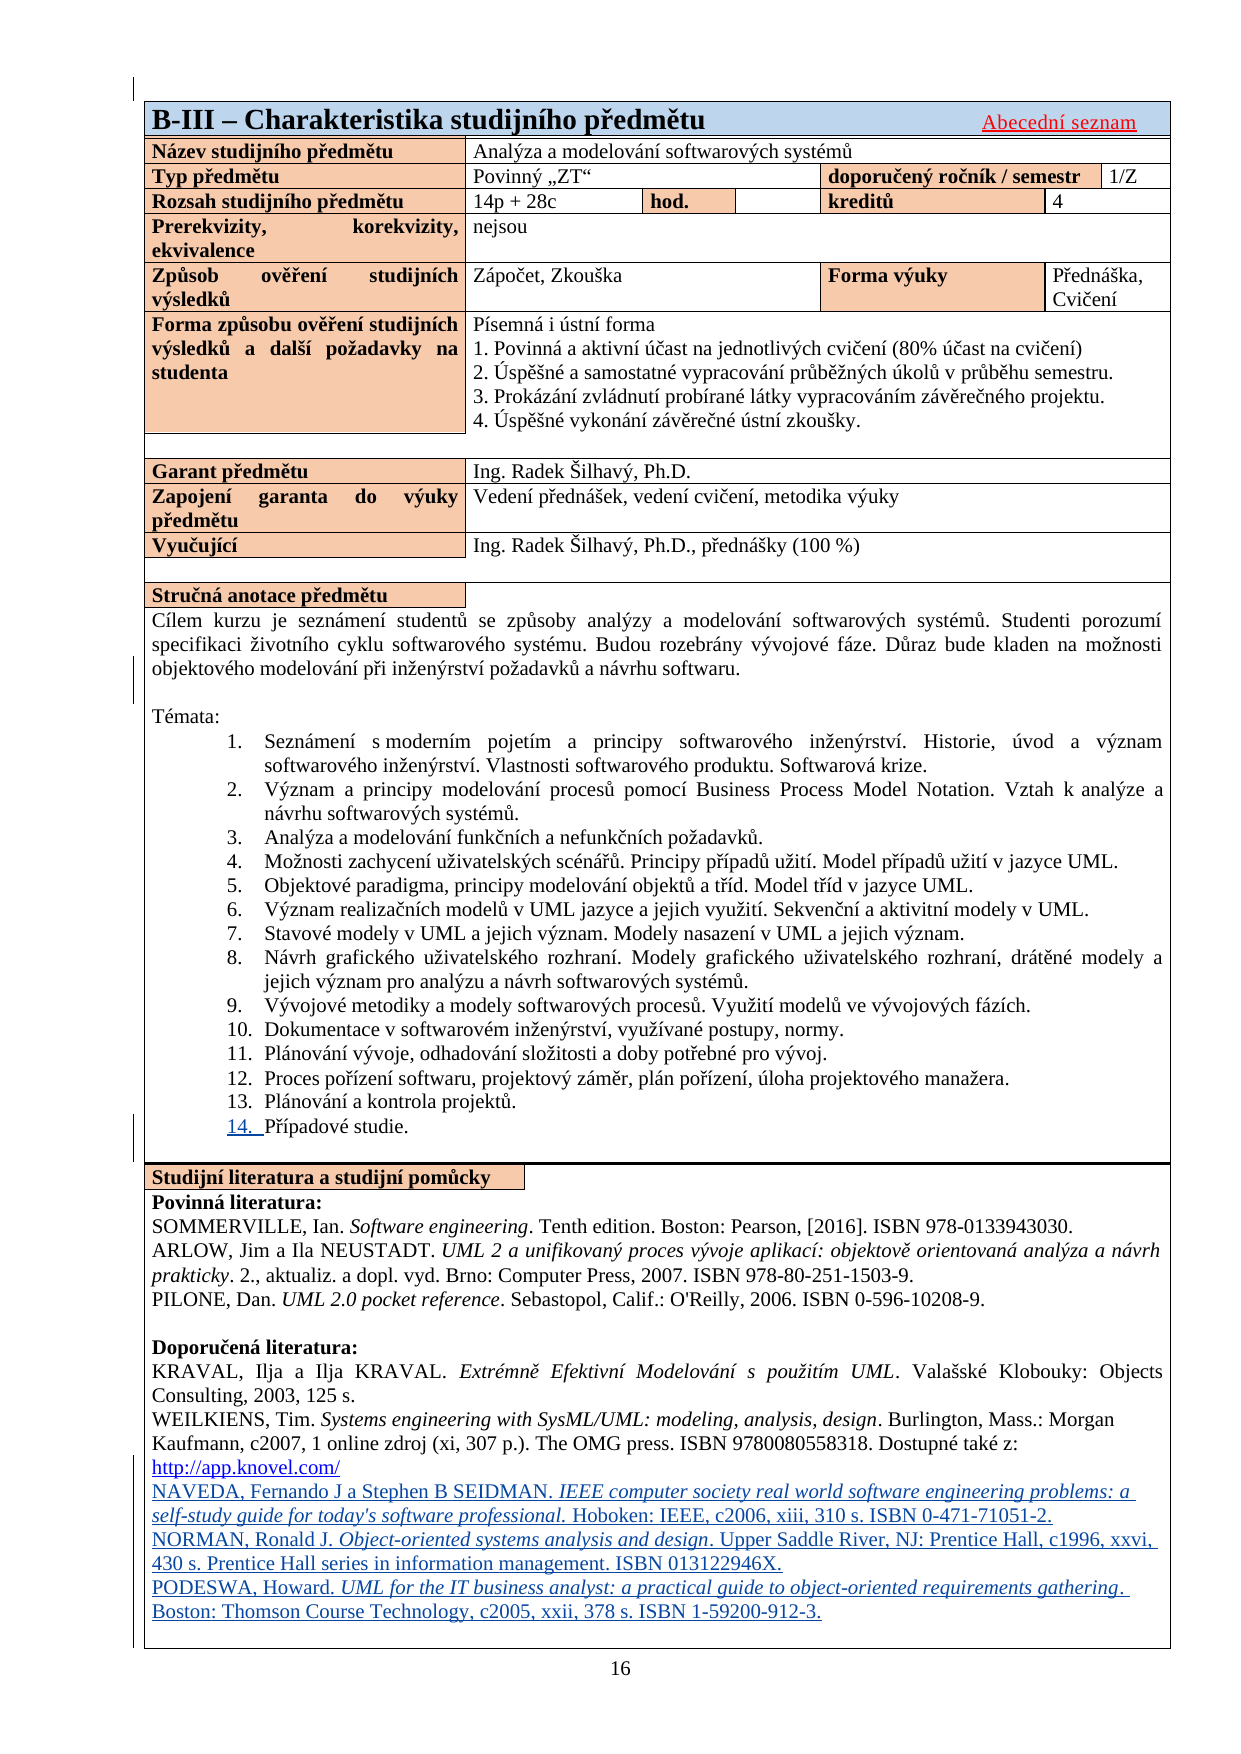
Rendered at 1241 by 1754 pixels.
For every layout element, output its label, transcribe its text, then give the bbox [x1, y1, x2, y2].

table_cell [736, 189, 820, 213]
table_cell Rozsah studijního předmětu [145, 189, 465, 213]
table_header B-III – Charakteristika studijního předmětu Abecední seznam [145, 102, 1170, 135]
table_cell 1/Z [1102, 164, 1170, 188]
table_cell [145, 557, 1170, 582]
table_cell Povinná literatura: SOMMERVILLE, Ian. Software engineering. Tenth edition. Boston: Pearson, [2016]. ISBN 978-0133943030. ARLOW, Jim a Ila NEUSTADT. UML 2 a unifikovaný proces vývoje aplikací: objektově orientovaná analýza a návrh prakticky. 2., aktualiz. a dopl. vyd. Brno: Computer Press, 2007. ISBN 978-80-251-1503-9. PILONE, Dan. UML 2.0 pocket reference. Sebastopol, Calif.: O'Reilly, 2006. ISBN 0-596-10208-9. Doporučená literatura: KRAVAL, Ilja a Ilja KRAVAL. Extrémně Efektivní Modelování s použitím UML. Valašské Klobouky: Objects Consulting, 2003, 125 s. WEILKIENS, Tim. Systems engineering with SysML/UML: modeling, analysis, design. Burlington, Mass.: Morgan Kaufmann, c2007, 1 online zdroj (xi, 307 p.). The OMG press. ISBN 9780080558318. Dostupné také z: http://app.knovel.com/ [145, 1189, 1170, 1647]
table_cell 4 [1046, 189, 1170, 213]
table_cell Ing. Radek Šilhavý, Ph.D., přednášky (100 %) [466, 533, 1170, 557]
table_cell Cílem kurzu je seznámení studentů se způsoby analýzy a modelování softwarových systémů. Studenti porozumí specifikaci životního cyklu softwarového systému. Budou rozebrány vývojové fáze. Důraz bude kladen na možnosti objektového modelování při inženýrství požadavků a návrhu softwaru. Témata: Seznámení s moderním pojetím a principy softwarového inženýrství. Historie, úvod a význam softwarového inženýrství. Vlastnosti softwarového produktu. Softwarová krize. Význam a principy modelování procesů pomocí Business Process Model Notation. Vztah k analýze a návrhu softwarových systémů. Analýza a modelování funkčních a nefunkčních požadavků. Možnosti zachycení uživatelských scénářů. Principy případů užití. Model případů užití v jazyce UML. Objektové paradigma, principy modelování objektů a tříd. Model tříd v jazyce UML. Význam realizačních modelů v UML jazyce a jejich využití. Sekvenční a aktivitní modely v UML. Stavové modely v UML a jejich význam. Modely nasazení v UML a jejich význam. Návrh grafického uživatelského rozhraní. Modely grafického uživatelského rozhraní, drátěné modely a jejich význam pro analýzu a návrh softwarových systémů. Vývojové metodiky a modely softwarových procesů. Využití modelů ve vývojových fázích. Dokumentace v softwarovém inženýrství, využívané postupy, normy. Plánování vývoje, odhadování složitosti a doby potřebné pro vývoj. Proces pořízení softwaru, projektový záměr, plán pořízení, úloha projektového manažera. Plánování a kontrola projektů. Případové studie. [145, 607, 1170, 1162]
table_cell Zápočet, Zkouška [466, 263, 820, 311]
table_cell Garant předmětu [145, 459, 465, 483]
table_cell Stručná anotace předmětu [145, 583, 465, 607]
table_cell Ing. Radek Šilhavý, Ph.D. [466, 459, 1170, 483]
table_cell [525, 1165, 1170, 1189]
table_cell Přednáška, Cvičení [1046, 263, 1170, 311]
table_cell [466, 583, 1170, 607]
table_cell Forma způsobu ověření studijních výsledků a další požadavky na studenta [145, 312, 465, 432]
table_cell Vedení přednášek, vedení cvičení, metodika výuky [466, 484, 1170, 532]
table_cell 14p + 28c [466, 189, 642, 213]
table_cell Studijní literatura a studijní pomůcky [145, 1165, 524, 1189]
table_cell doporučený ročník / semestr [821, 164, 1101, 188]
table_cell Písemná i ústní forma 1. Povinná a aktivní účast na jednotlivých cvičení (80% účast na cvičení) 2. Úspěšné a samostatné vypracování průběžných úkolů v průběhu semestru. 3. Prokázání zvládnutí probírané látky vypracováním závěrečného projektu. 4. Úspěšné vykonání závěrečné ústní zkoušky. [466, 312, 1170, 432]
table_cell Zapojení garanta do výuky předmětu [145, 484, 465, 532]
table_cell [145, 433, 1170, 458]
table_cell Název studijního předmětu [145, 139, 465, 163]
table_cell kreditů [821, 189, 1044, 213]
table_cell Povinný „ZT“ [466, 164, 820, 188]
table_cell Typ předmětu [145, 164, 465, 188]
table_cell Prerekvizity, korekvizity, ekvivalence [145, 214, 465, 262]
table_cell Vyučující [145, 533, 465, 557]
table_cell nejsou [466, 214, 1170, 262]
table_cell hod. [643, 189, 735, 213]
table_cell Forma výuky [821, 263, 1044, 311]
table_cell Analýza a modelování softwarových systémů [466, 139, 1170, 163]
table_cell Způsob ověření studijních výsledků [145, 263, 465, 311]
